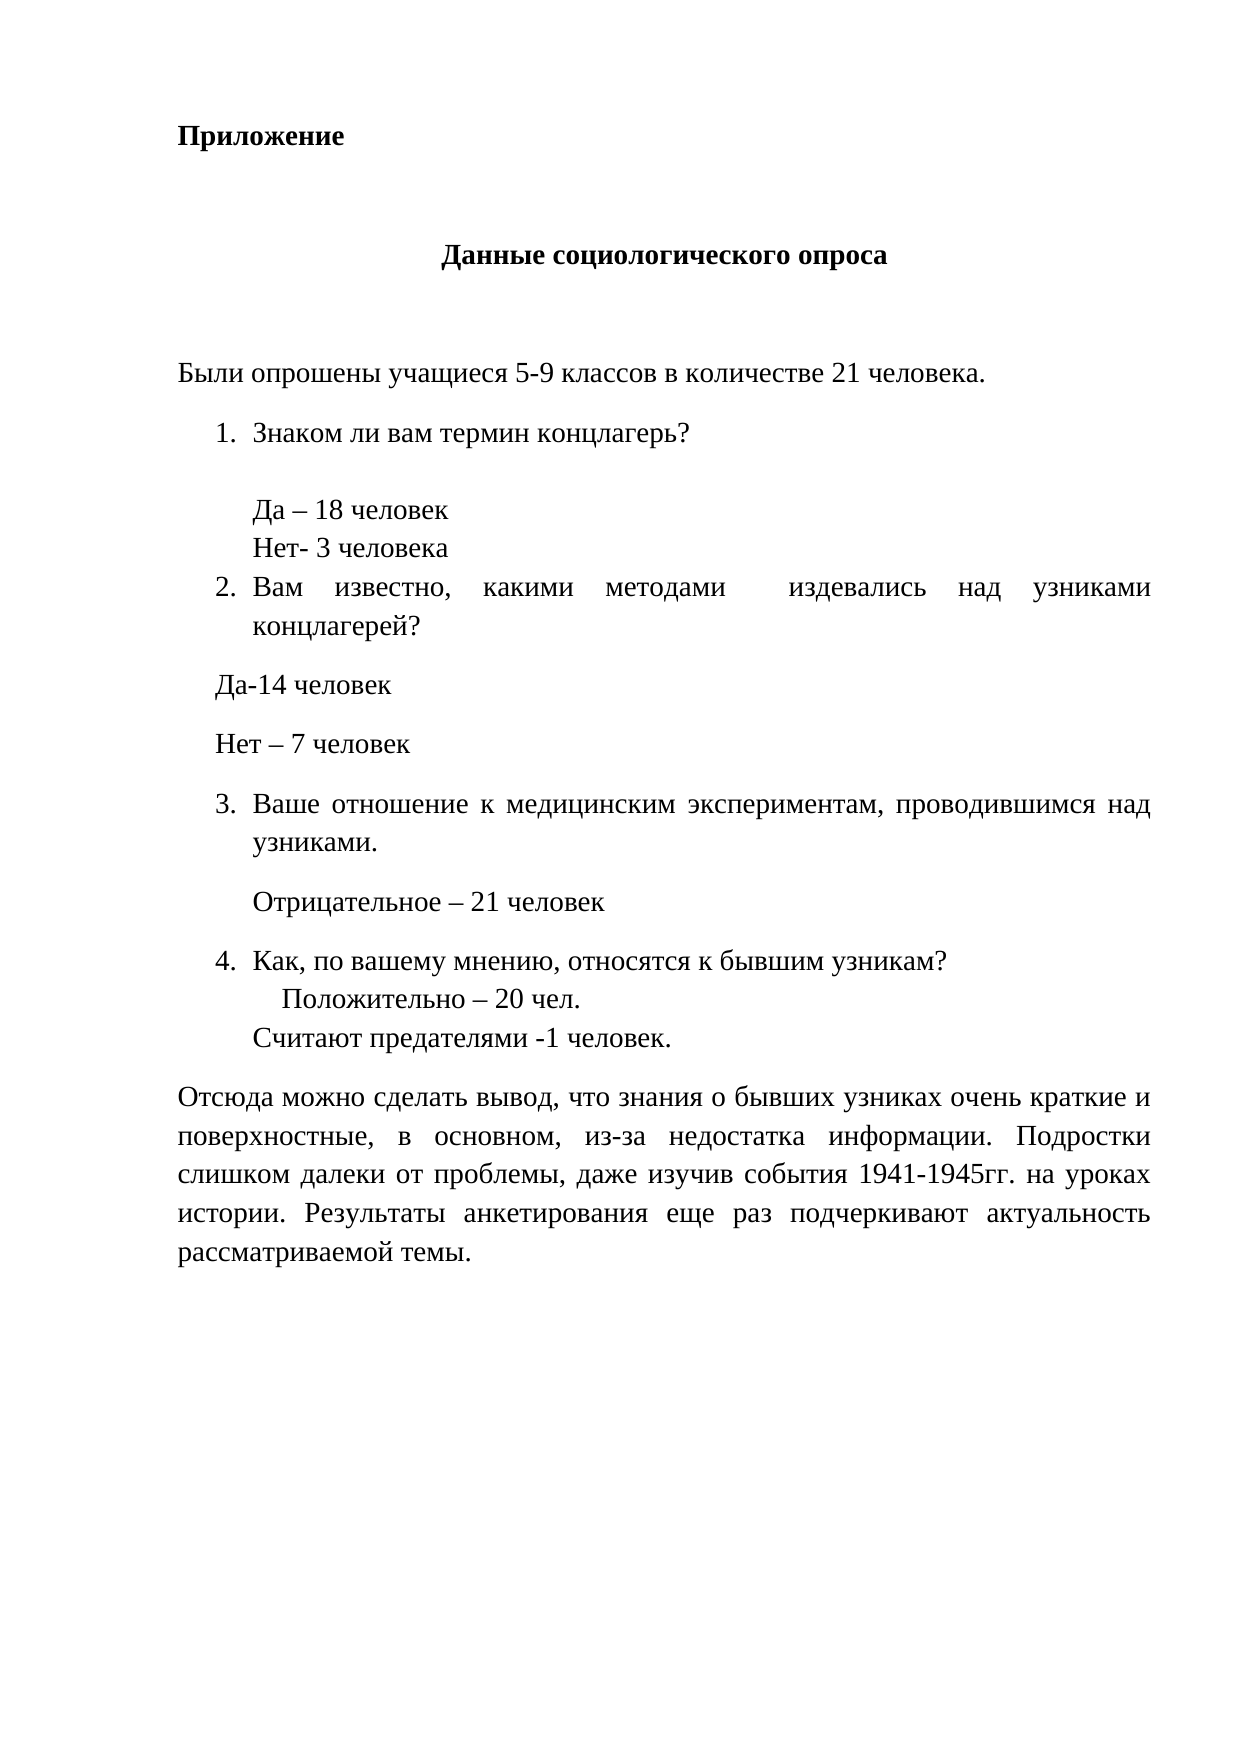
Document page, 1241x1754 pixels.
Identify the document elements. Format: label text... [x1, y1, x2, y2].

text Нет – 7 человек [215, 726, 1152, 760]
list Как, по вашему мнению, относятся к бывшим узникам? [215, 943, 1152, 977]
list Положительно – 20 чел. [252, 982, 1152, 1015]
text Отсюда можно сделать вывод, что знания о бывших узниках очень краткие и поверхностные, в основном, из-за недостатка информации. Подростки слишком далеки от проблемы, даже изучив события 1941-1945гг. на уроках истории. Результаты анкетирования еще раз подчеркивают актуальность рассматриваемой темы. [177, 1079, 1152, 1267]
text Да-14 человек [215, 667, 1152, 701]
list Да – 18 человек [252, 492, 1152, 526]
list Считают предателями -1 человек. [252, 1020, 1152, 1054]
text Приложение [177, 118, 1152, 152]
text Данные социологического опроса [177, 237, 1152, 270]
list Нет- 3 человека [252, 531, 1152, 564]
text Отрицательное – 21 человек [252, 884, 1152, 917]
list Вам известно, какими методами издевались над узниками концлагерей? [215, 569, 1152, 641]
text Были опрошены учащиеся 5-9 классов в количестве 21 человека. [177, 356, 1152, 389]
list Знаком ли вам термин концлагерь? [215, 415, 1152, 448]
list Ваше отношение к медицинским экспериментам, проводившимся над узниками. [215, 786, 1152, 858]
